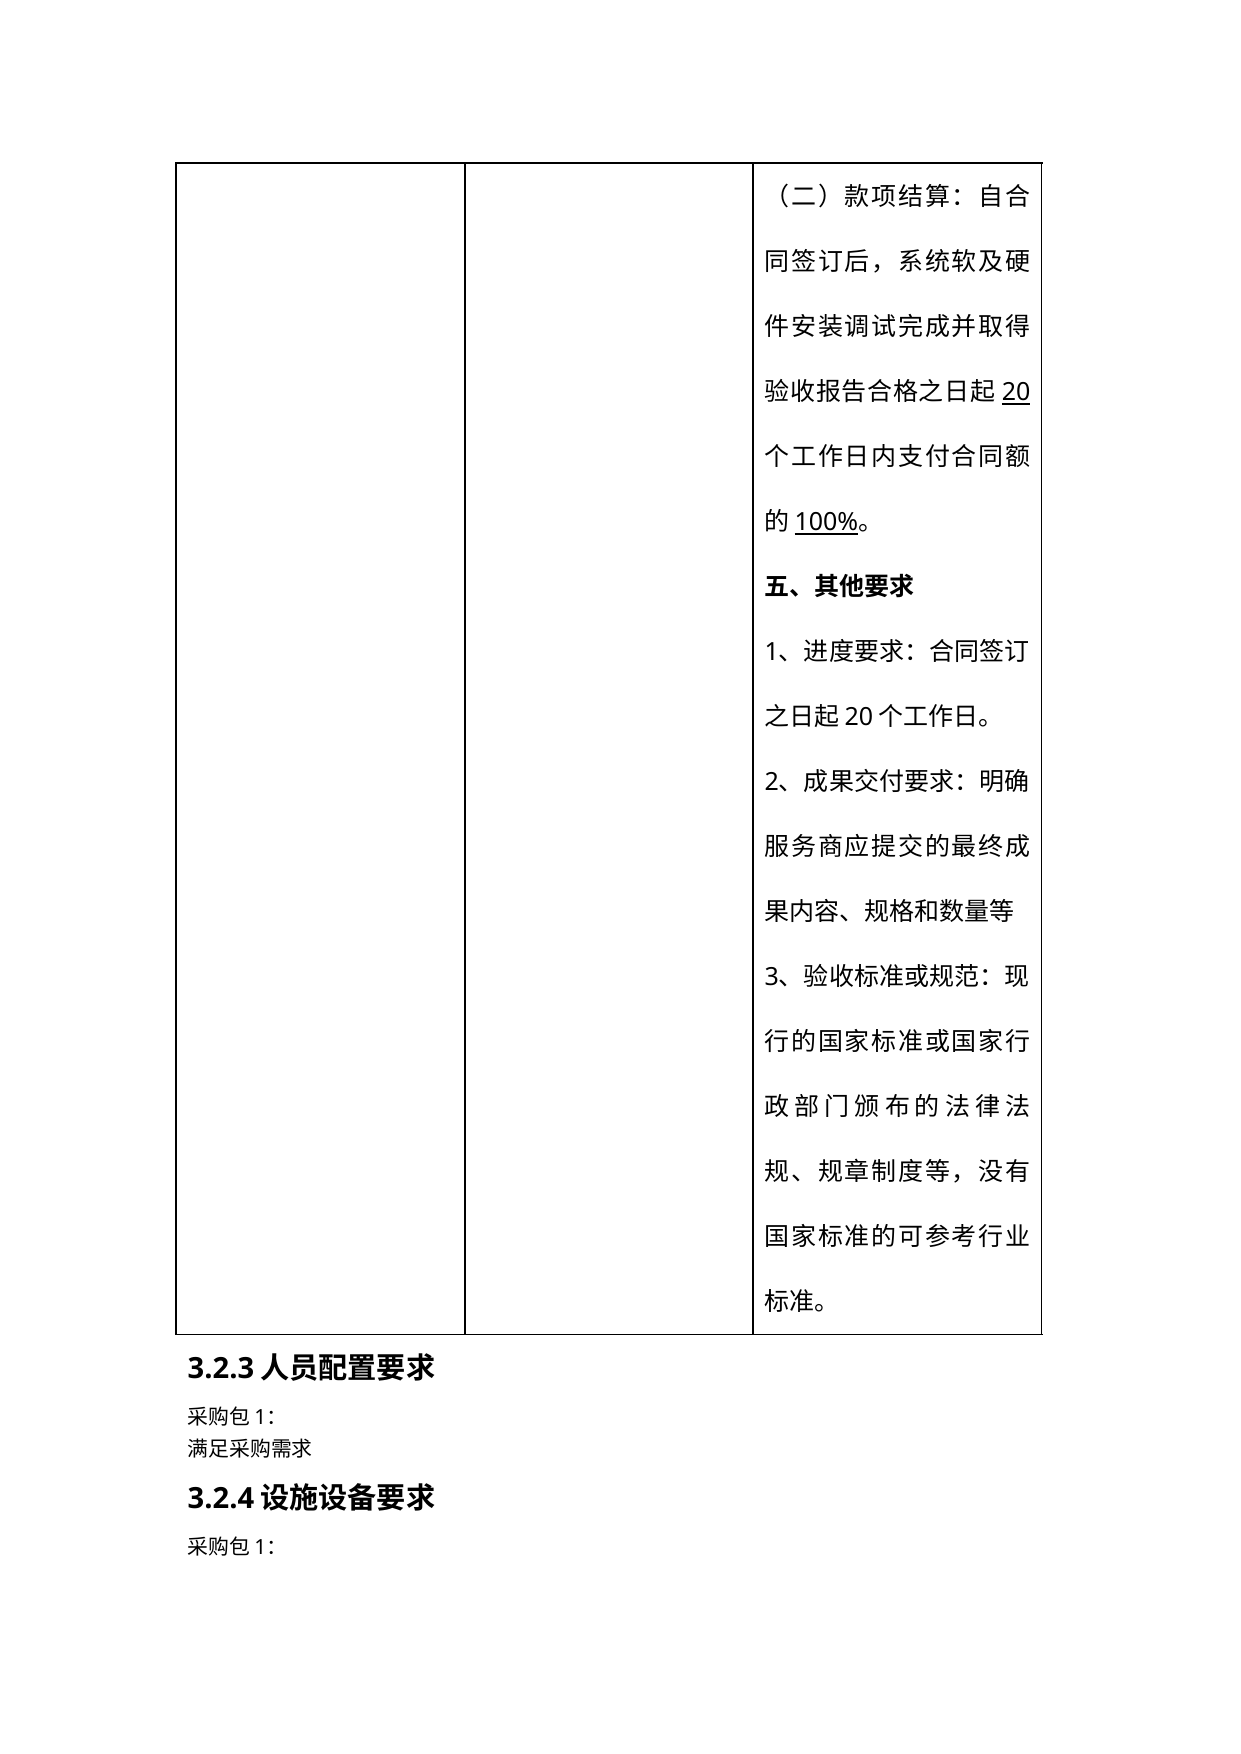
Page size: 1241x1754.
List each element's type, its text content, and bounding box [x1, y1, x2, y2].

text 采购包1： [187, 1400, 1053, 1433]
text 满足采购需求 [187, 1433, 1053, 1465]
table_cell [754, 164, 1041, 1333]
table_cell 1 [177, 164, 464, 1333]
table_cell [466, 164, 752, 1333]
text 3.2.3人员配置要求 [187, 1335, 1053, 1400]
text 3.2.4设施设备要求 [187, 1465, 1053, 1530]
text 采购包1： [187, 1530, 1053, 1563]
